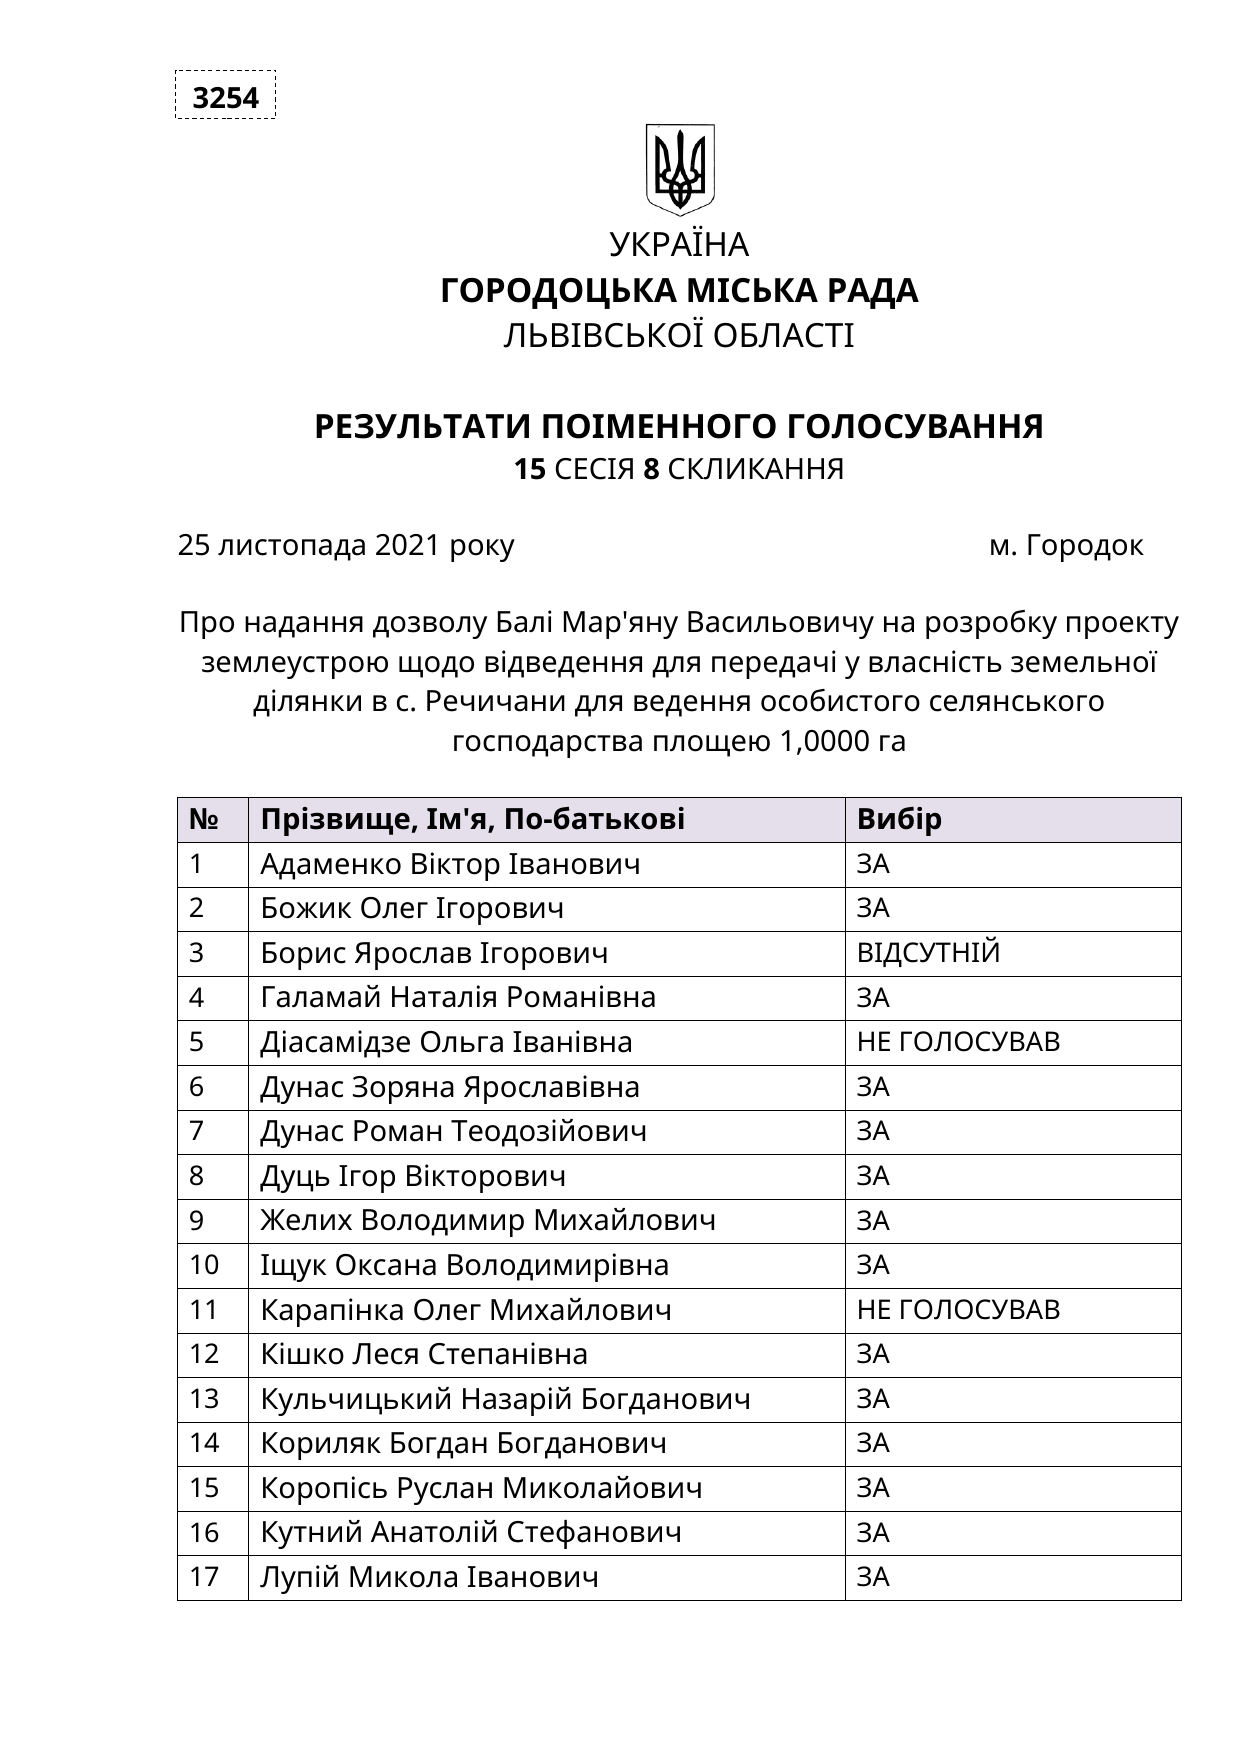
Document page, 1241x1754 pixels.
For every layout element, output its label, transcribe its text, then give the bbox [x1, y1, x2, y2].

table_cell ЗА [846, 888, 1181, 931]
table_cell 4 [178, 977, 248, 1020]
table_cell Кориляк Богдан Богданович [249, 1423, 845, 1466]
table_cell 1 [178, 843, 248, 887]
text 15 СЕСІЯ 8 СКЛИКАННЯ [177, 448, 1181, 488]
table_cell ЗА [846, 1378, 1181, 1422]
table_header Прізвище, Ім'я, По-батькові [249, 798, 845, 842]
table_cell 2 [178, 888, 248, 931]
table_cell Карапінка Олег Михайлович [249, 1289, 845, 1332]
text ЛЬВІВСЬКОЇ ОБЛАСТІ [177, 312, 1181, 357]
table_cell 16 [178, 1512, 248, 1555]
table_cell Дунас Роман Теодозійович [249, 1111, 845, 1154]
table_cell Лупій Микола Іванович [249, 1556, 845, 1600]
table_cell 3 [178, 932, 248, 976]
table_cell Борис Ярослав Ігорович [249, 932, 845, 976]
table_cell Дуць Ігор Вікторович [249, 1155, 845, 1199]
table_cell Адаменко Віктор Іванович [249, 843, 845, 887]
table_cell ЗА [846, 977, 1181, 1020]
text ГОРОДОЦЬКА МІСЬКА РАДА [177, 266, 1181, 312]
table_cell 8 [178, 1155, 248, 1199]
table_cell 10 [178, 1244, 248, 1288]
table_cell Божик Олег Ігорович [249, 888, 845, 931]
table_cell Іщук Оксана Володимирівна [249, 1244, 845, 1288]
table_cell Кутний Анатолій Стефанович [249, 1512, 845, 1555]
table_cell ЗА [846, 1155, 1181, 1199]
table_cell ЗА [846, 1244, 1181, 1288]
text Про надання дозволу Балі Мар'яну Васильовичу на розробку проекту землеустрою щодо відведення для передачі у власність земельної ділянки в с. Речичани для ведення особистого селянського господарства площею 1,0000 га [177, 601, 1181, 760]
table_cell ЗА [846, 843, 1181, 887]
table_cell 17 [178, 1556, 248, 1600]
table_cell 9 [178, 1200, 248, 1243]
table_cell 11 [178, 1289, 248, 1332]
table_cell ЗА [846, 1467, 1181, 1511]
table_header Вибір [846, 798, 1181, 842]
table_header № [178, 798, 248, 842]
table_cell ЗА [846, 1066, 1181, 1109]
table_cell НЕ ГОЛОСУВАВ [846, 1289, 1181, 1332]
table_cell ЗА [846, 1556, 1181, 1600]
table_cell ЗА [846, 1334, 1181, 1377]
table_cell 5 [178, 1021, 248, 1065]
table_cell Діасамідзе Ольга Іванівна [249, 1021, 845, 1065]
table_cell Коропісь Руслан Миколайович [249, 1467, 845, 1511]
table_cell ЗА [846, 1200, 1181, 1243]
table_cell 12 [178, 1334, 248, 1377]
text РЕЗУЛЬТАТИ ПОІМЕННОГО ГОЛОСУВАННЯ [177, 403, 1181, 448]
table_cell 7 [178, 1111, 248, 1154]
table_cell ЗА [846, 1111, 1181, 1154]
text УКРАЇНА [177, 221, 1181, 266]
table_cell 14 [178, 1423, 248, 1466]
table_cell ВІДСУТНІЙ [846, 932, 1181, 976]
picture [633, 118, 726, 221]
table_cell НЕ ГОЛОСУВАВ [846, 1021, 1181, 1065]
table_cell ЗА [846, 1512, 1181, 1555]
table_cell 6 [178, 1066, 248, 1109]
text 25 листопада 2021 року м. Городок [177, 525, 1181, 564]
table_cell Кульчицький Назарій Богданович [249, 1378, 845, 1422]
table_cell 15 [178, 1467, 248, 1511]
table_cell ЗА [846, 1423, 1181, 1466]
table_cell Дунас Зоряна Ярославівна [249, 1066, 845, 1109]
table_cell 13 [178, 1378, 248, 1422]
table_cell Галамай Наталія Романівна [249, 977, 845, 1020]
table_cell Желих Володимир Михайлович [249, 1200, 845, 1243]
table_cell Кішко Леся Степанівна [249, 1334, 845, 1377]
